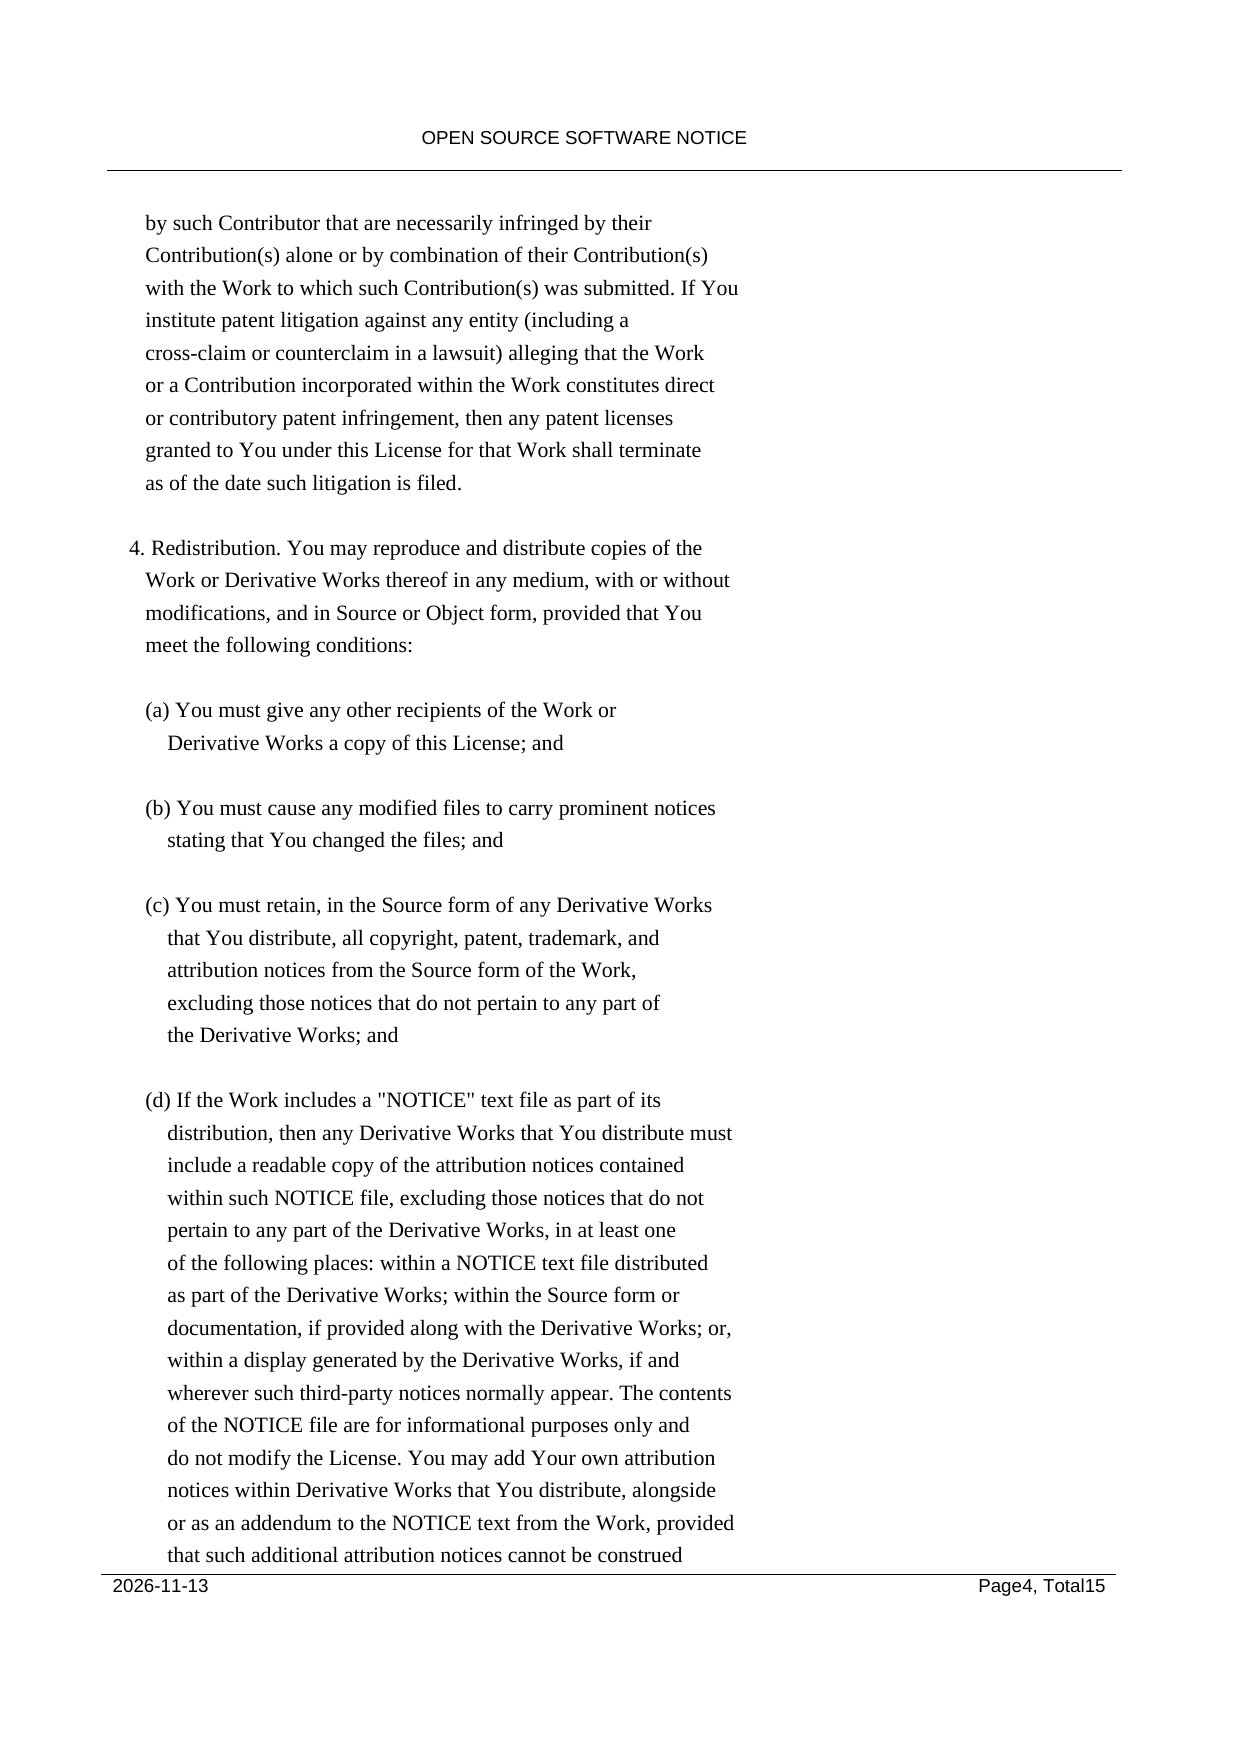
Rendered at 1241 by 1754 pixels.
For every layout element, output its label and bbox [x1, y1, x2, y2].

text [112, 206, 1128, 1571]
